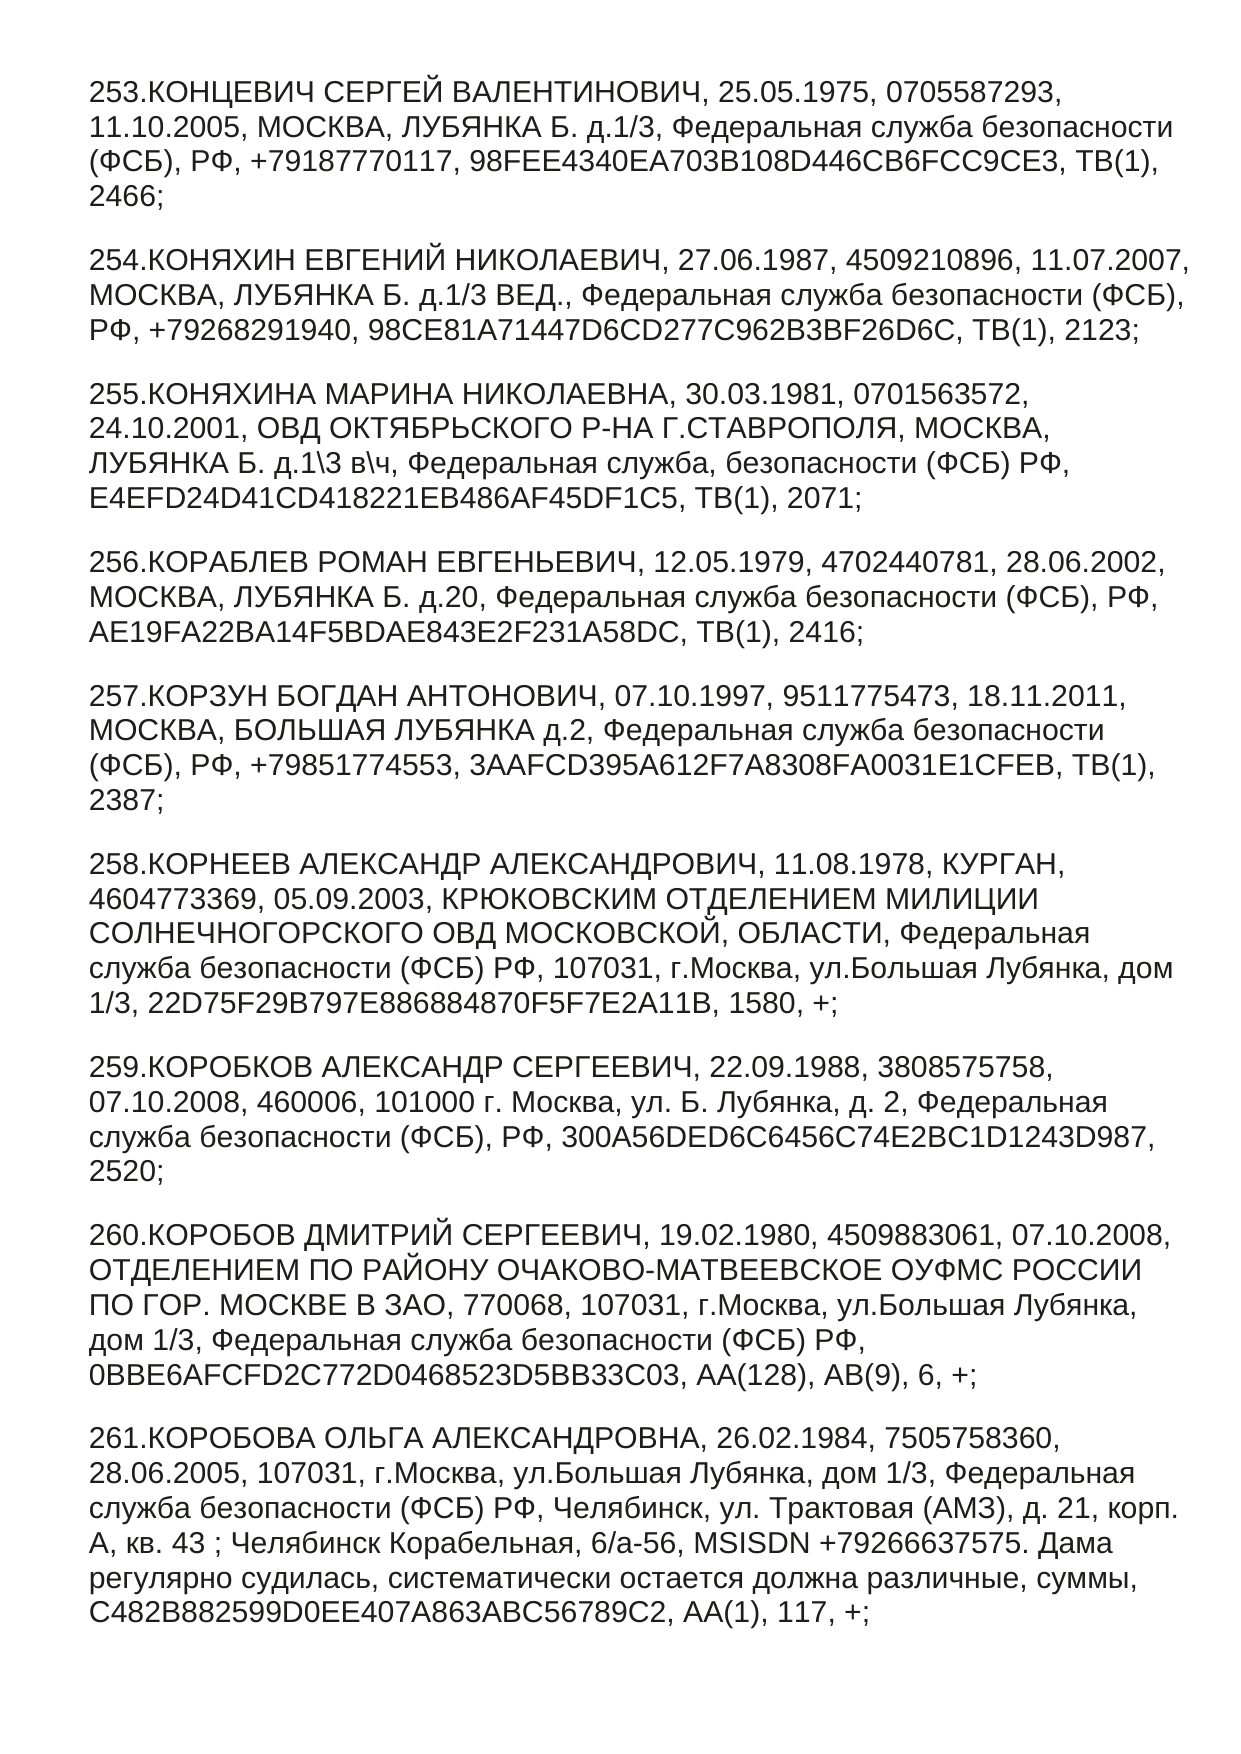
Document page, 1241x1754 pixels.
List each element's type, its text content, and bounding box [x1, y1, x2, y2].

text 254.КОНЯХИН ЕВГЕНИЙ НИКОЛАЕВИЧ, 27.06.1987, 4509210896, 11.07.2007, МОСКВА, ЛУБЯНКА Б. д.1/3 ВЕД., Федеральная служба безопасности (ФСБ), РФ, +79268291940, 98CE81A71447D6CD277C962B3BF26D6C, ТВ(1), 2123; [89, 242, 1196, 347]
text 256.КОРАБЛЕВ РОМАН ЕВГЕНЬЕВИЧ, 12.05.1979, 4702440781, 28.06.2002, МОСКВА, ЛУБЯНКА Б. д.20, Федеральная служба безопасности (ФСБ), РФ, AE19FA22BA14F5BDAE843E2F231A58DC, ТВ(1), 2416; [89, 544, 1196, 648]
text 259.КОРОБКОВ АЛЕКСАНДР СЕРГЕЕВИЧ, 22.09.1988, 3808575758, 07.10.2008, 460006, 101000 г. Москва, ул. Б. Лубянка, д. 2, Федеральная служба безопасности (ФСБ), РФ, 300A56DED6C6456C74E2BC1D1243D987, 2520; [89, 1049, 1196, 1188]
text 260.КОРОБОВ ДМИТРИЙ СЕРГЕЕВИЧ, 19.02.1980, 4509883061, 07.10.2008, ОТДЕЛЕНИЕМ ПО РАЙОНУ ОЧАКОВО-МАТВЕЕВСКОЕ ОУФМС РОССИИ ПО ГОР. МОСКВЕ В ЗАО, 770068, 107031, г.Москва, ул.Большая Лубянка, дом 1/3, Федеральная служба безопасности (ФСБ) РФ, 0BBE6AFCFD2C772D0468523D5BB33C03, АА(128), АВ(9), 6, +; [89, 1217, 1196, 1391]
text 257.КОРЗУН БОГДАН АНТОНОВИЧ, 07.10.1997, 9511775473, 18.11.2011, МОСКВА, БОЛЬШАЯ ЛУБЯНКА д.2, Федеральная служба безопасности (ФСБ), РФ, +79851774553, 3AAFCD395A612F7A8308FA0031E1CFEB, ТВ(1), 2387; [89, 678, 1196, 817]
text 255.КОНЯХИНА МАРИНА НИКОЛАЕВНА, 30.03.1981, 0701563572, 24.10.2001, ОВД ОКТЯБРЬСКОГО Р-НА Г.СТАВРОПОЛЯ, МОСКВА, ЛУБЯНКА Б. д.1\3 в\ч, Федеральная служба, безопасности (ФСБ) РФ, E4EFD24D41CD418221EB486AF45DF1C5, ТВ(1), 2071; [89, 376, 1196, 515]
text 261.КОРОБОВА ОЛЬГА АЛЕКСАНДРОВНА, 26.02.1984, 7505758360, 28.06.2005, 107031, г.Москва, ул.Большая Лубянка, дом 1/3, Федеральная служба безопасности (ФСБ) РФ, Челябинск, ул. Трактовая (АМЗ), д. 21, корп. А, кв. 43 ; Челябинск Корабельная, 6/а-56, MSISDN +79266637575. Дама регулярно судилась, систематически остается должна различные, суммы, C482B882599D0EE407A863ABC56789C2, АА(1), 117, +; [89, 1421, 1196, 1629]
text 258.КОРНЕЕВ АЛЕКСАНДР АЛЕКСАНДРОВИЧ, 11.08.1978, КУРГАН, 4604773369, 05.09.2003, КРЮКОВСКИМ ОТДЕЛЕНИЕМ МИЛИЦИИ СОЛНЕЧНОГОРСКОГО ОВД МОСКОВСКОЙ, ОБЛАСТИ, Федеральная служба безопасности (ФСБ) РФ, 107031, г.Москва, ул.Большая Лубянка, дом 1/3, 22D75F29B797E886884870F5F7E2A11B, 1580, +; [89, 846, 1196, 1020]
text 253.КОНЦЕВИЧ СЕРГЕЙ ВАЛЕНТИНОВИЧ, 25.05.1975, 0705587293, 11.10.2005, МОСКВА, ЛУБЯНКА Б. д.1/3, Федеральная служба безопасности (ФСБ), РФ, +79187770117, 98FEE4340EA703B108D446CB6FCC9CE3, ТВ(1), 2466; [89, 74, 1196, 213]
